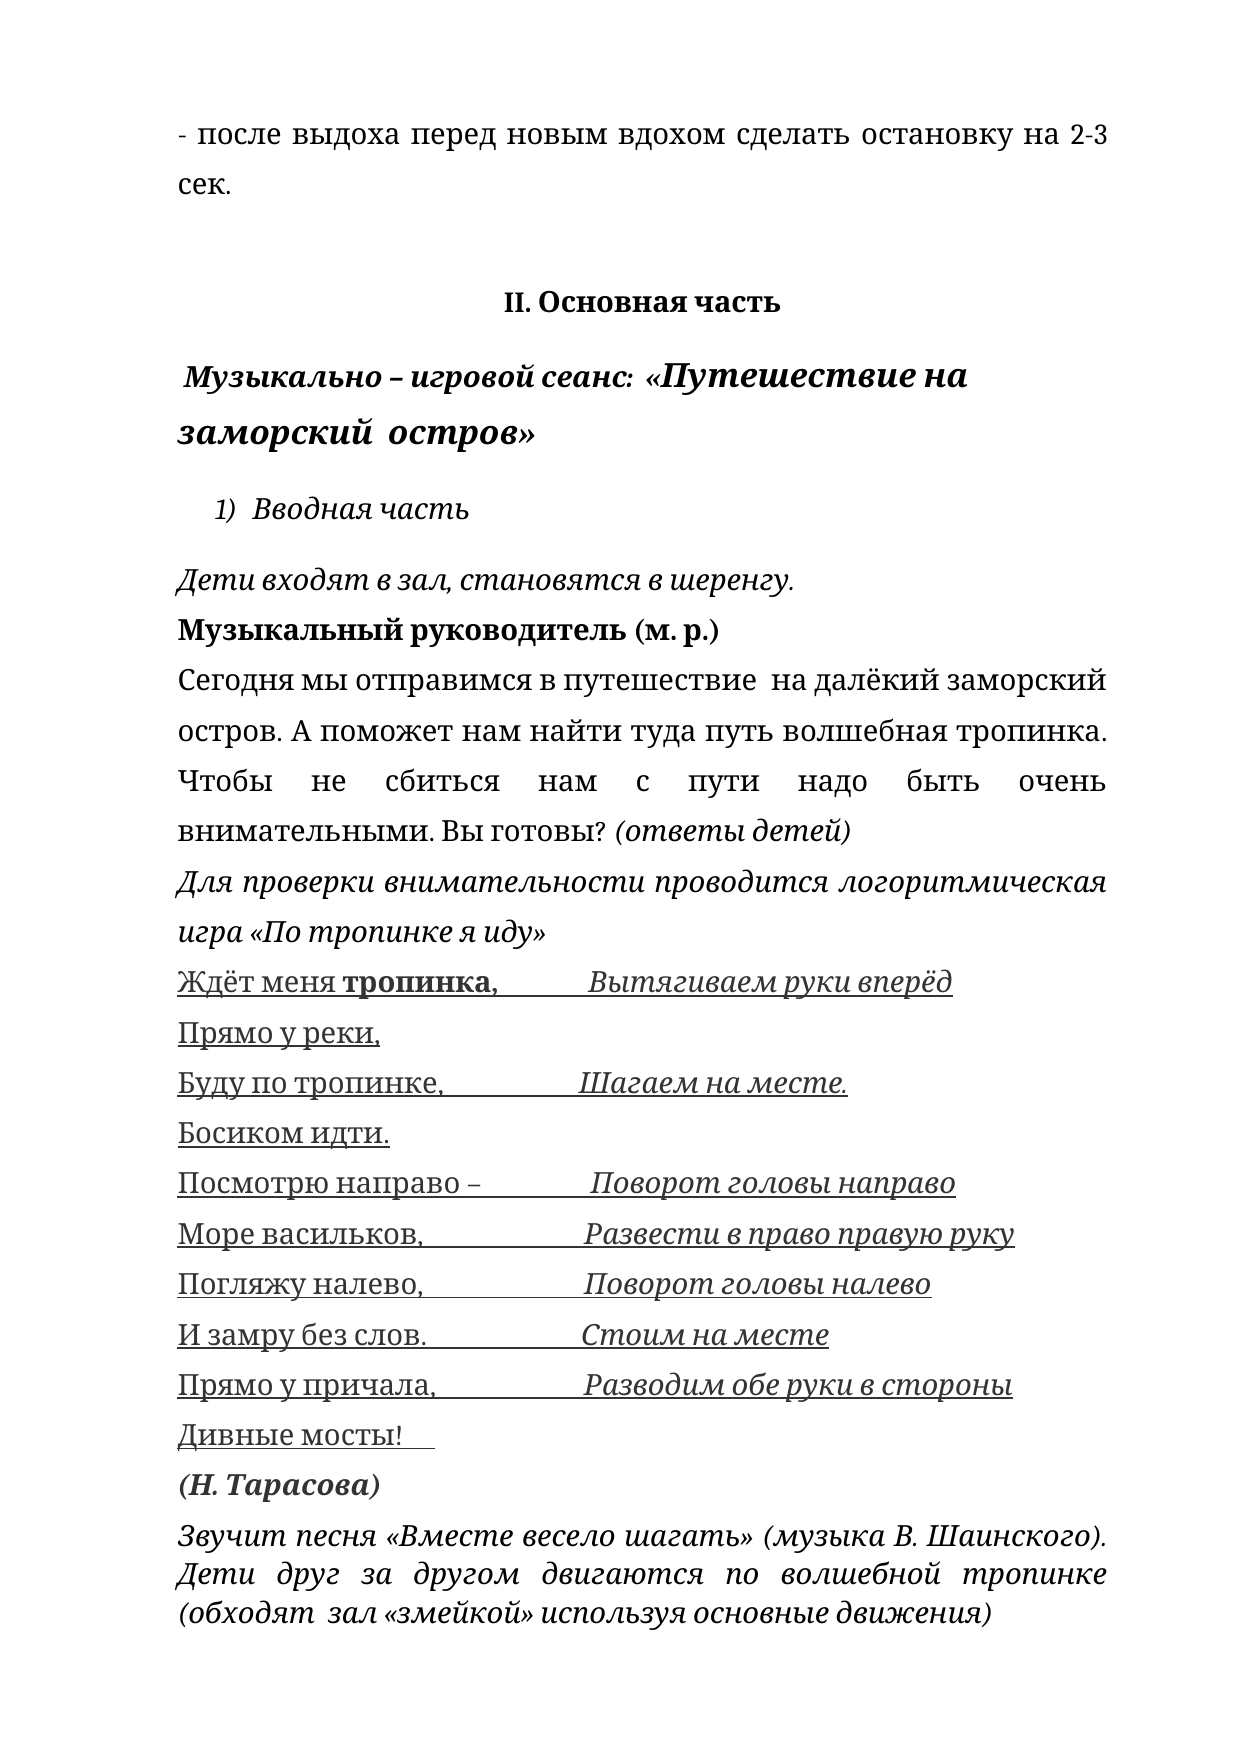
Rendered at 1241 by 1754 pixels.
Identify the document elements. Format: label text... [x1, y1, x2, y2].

text Музыкальный руководитель (м. р.) [177, 614, 1107, 648]
text Ждёт меня тропинка, Вытягиваем руки вперёд Прямо у реки, Буду по тропинке, Шагаем на месте. Босиком идти. Посмотрю направо – Поворот головы направо Море васильков, Развести в право правую руку Погляжу налево, Поворот головы налево И замру без слов. Стоим на месте Прямо у причала, Разводим обе руки в стороны Дивные мосты! [177, 966, 1107, 1453]
list Вводная часть [215, 493, 1107, 526]
text (Н. Тарасова) [177, 1469, 1107, 1503]
text - после выдоха перед новым вдохом сделать остановку на 2-3 сек. [177, 118, 1107, 202]
text Звучит песня «Вместе весело шагать» (музыка В. Шаинского). Дети друг за другом двигаются по волшебной тропинке (обходят зал «змейкой» используя основные движения) [177, 1520, 1107, 1631]
text Музыкально – игровой сеанс: «Путешествие на заморский остров» [177, 357, 1107, 453]
text Сегодня мы отправимся в путешествие на далёкий заморский остров. А поможет нам найти туда путь волшебная тропинка. Чтобы не сбиться нам с пути надо быть очень внимательными. Вы готовы? (ответы детей) [177, 664, 1107, 849]
text II. Основная часть [177, 286, 1107, 319]
text Дети входят в зал, становятся в шеренгу. [177, 564, 1107, 597]
text Для проверки внимательности проводится логоритмическая игра «По тропинке я иду» [177, 866, 1107, 950]
